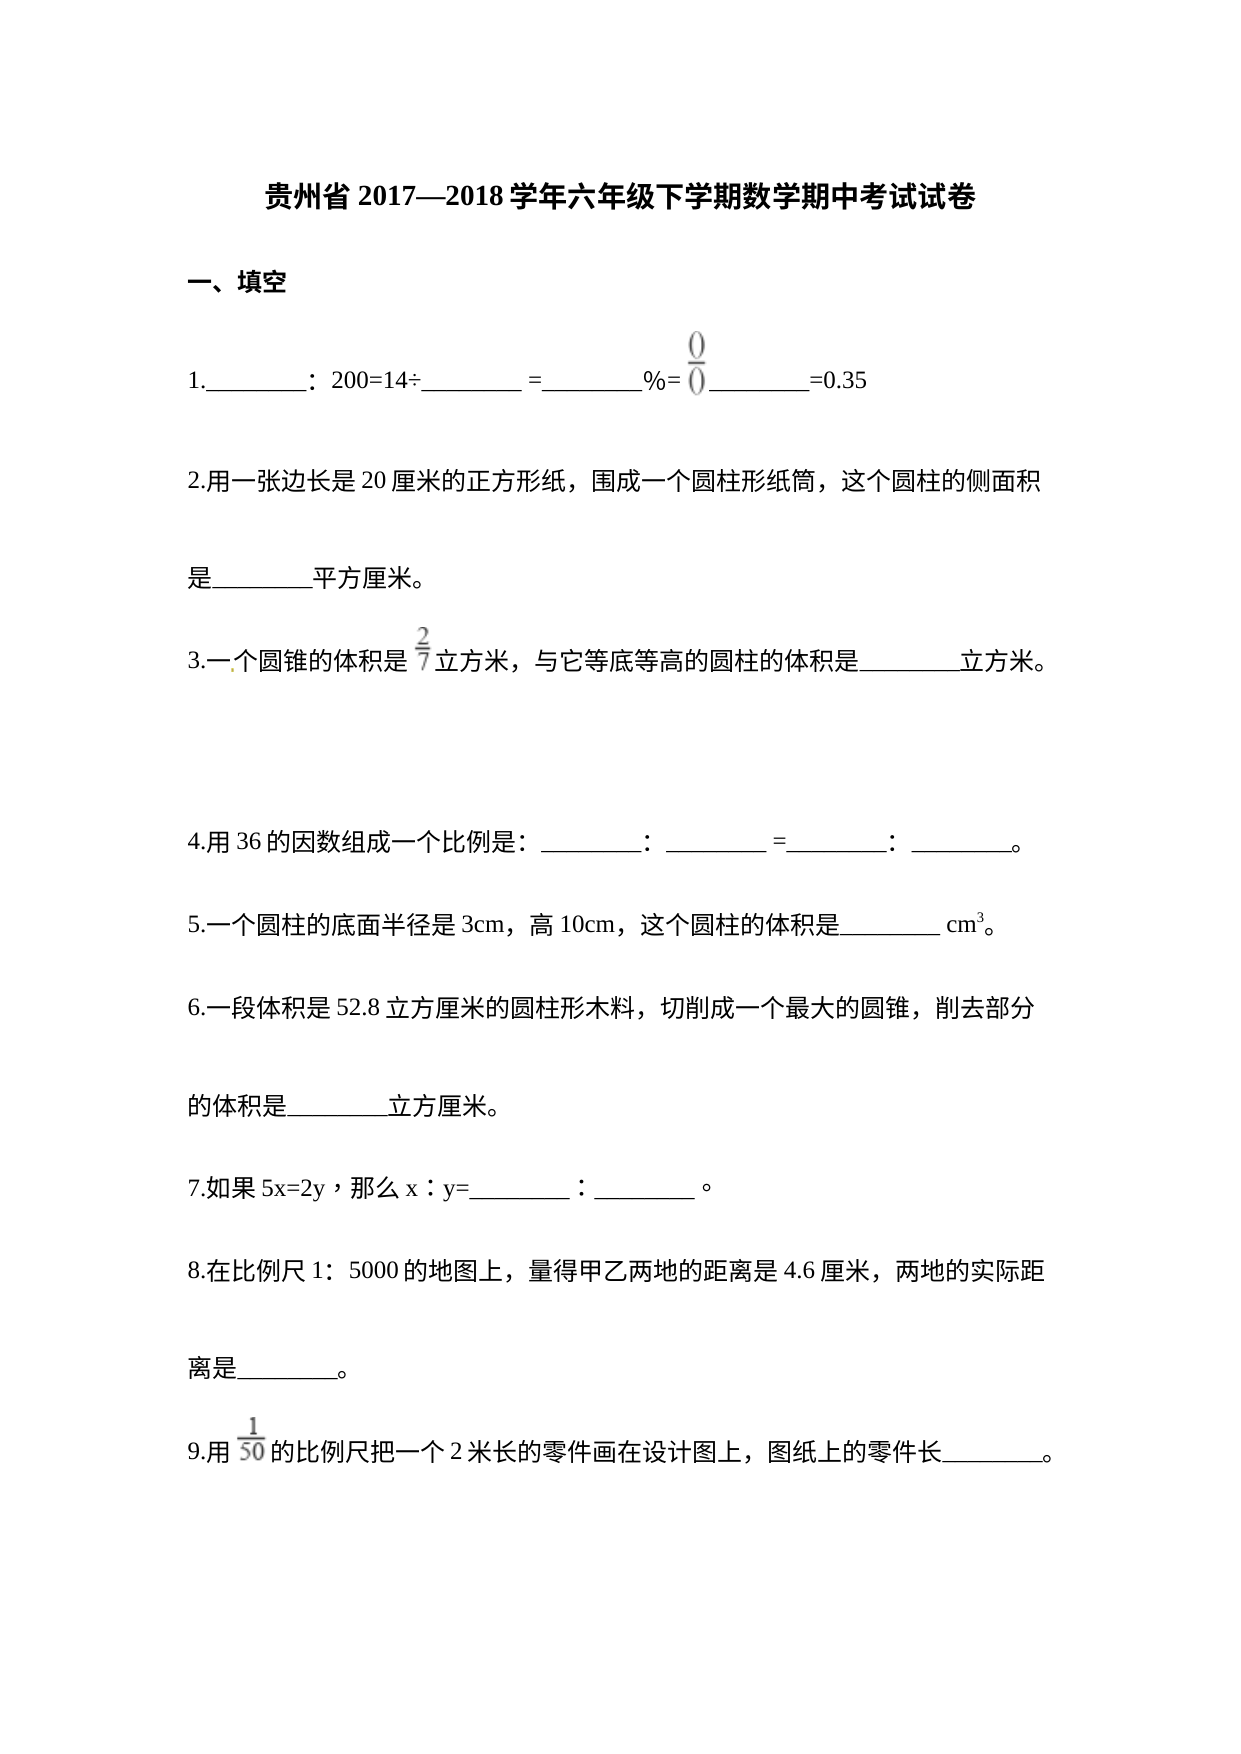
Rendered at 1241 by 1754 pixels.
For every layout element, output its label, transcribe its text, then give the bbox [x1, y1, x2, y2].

text 1.________：200=14÷________ =________％= ________=0.35 [187, 331, 1053, 429]
text 9.用 的比例尺把一个2米长的零件画在设计图上，图纸上的零件长________。 [187, 1418, 1053, 1580]
text 5.一个圆柱的底面半径是3cm，高10cm，这个圆柱的体积是________ cm3。 [187, 891, 1053, 956]
text 一、填空 [187, 248, 1053, 313]
text 2.用一张边长是20厘米的正方形纸，围成一个圆柱形纸筒，这个圆柱的侧面积是________平方厘米。 [187, 447, 1053, 609]
picture [236, 1417, 270, 1462]
text 贵州省2017—2018学年六年级下学期数学期中考试试卷 [187, 162, 1053, 227]
text 7.如果5x=2y，那么x：y=________：________。 [187, 1155, 1053, 1220]
picture [414, 627, 435, 672]
text 3.一个圆锥的体积是 立方米，与它等底等高的圆柱的体积是________立方米。 [187, 627, 1053, 790]
text 4.用36的因数组成一个比例是：________：________ =________：________。 [187, 808, 1053, 873]
text 8.在比例尺1：5000的地图上，量得甲乙两地的距离是4.6厘米，两地的实际距离是________。 [187, 1237, 1053, 1399]
text 6.一段体积是52.8立方厘米的圆柱形木料，切削成一个最大的圆锥，削去部分的体积是________立方厘米。 [187, 974, 1053, 1137]
picture [687, 331, 709, 397]
